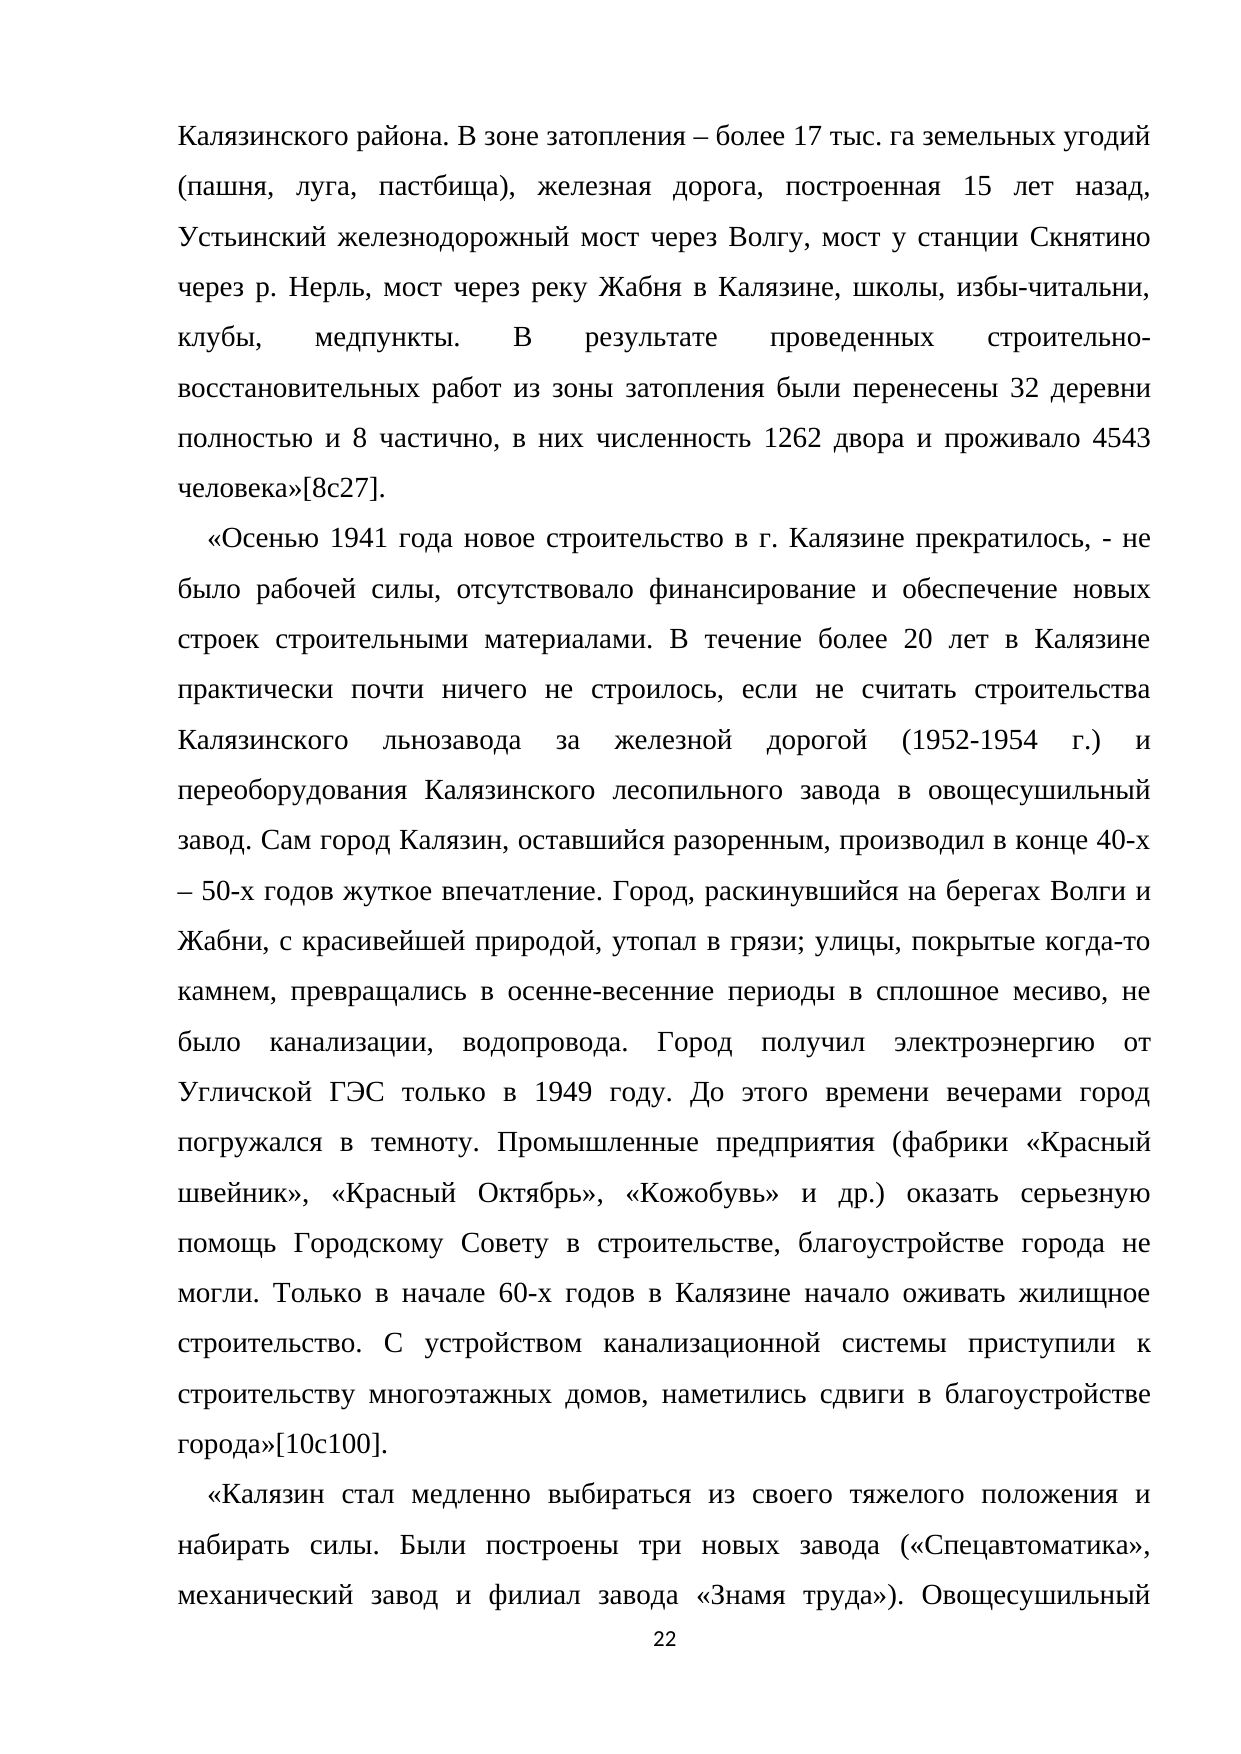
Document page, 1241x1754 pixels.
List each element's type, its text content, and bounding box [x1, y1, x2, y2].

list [177, 118, 1152, 504]
list «Осенью 1941 года новое строительство в г. Калязине прекратилось, - не было рабочей силы, отсутствовало финансирование и обеспечение новых строек строительными материалами. В течение более 20 лет в Калязине практически почти ничего не строилось, если не считать строительства Калязинского льнозавода за железной дорогой (1952-1954 г.) и переоборудования Калязинского лесопильного завода в овощесушильный завод. Сам город Калязин, оставшийся разоренным, производил в конце 40-х – 50-х годов жуткое впечатление. Город, раскинувшийся на берегах Волги и Жабни, с красивейшей природой, утопал в грязи; улицы, покрытые когда-то камнем, превращались в осенне-весенние периоды в сплошное месиво, не было канализации, водопровода. Город получил электроэнергию от Угличской ГЭС только в 1949 году. До этого времени вечерами город погружался в темноту. Промышленные предприятия (фабрики «Красный швейник», «Красный Октябрь», «Кожобувь» и др.) оказать серьезную помощь Городскому Совету в строительстве, благоустройстве города не могли. Только в начале 60-х годов в Калязине начало оживать жилищное строительство. С устройством канализационной системы приступили к строительству многоэтажных домов, наметились сдвиги в благоустройстве города»[10с100]. [177, 521, 1152, 1460]
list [177, 1477, 1152, 1611]
